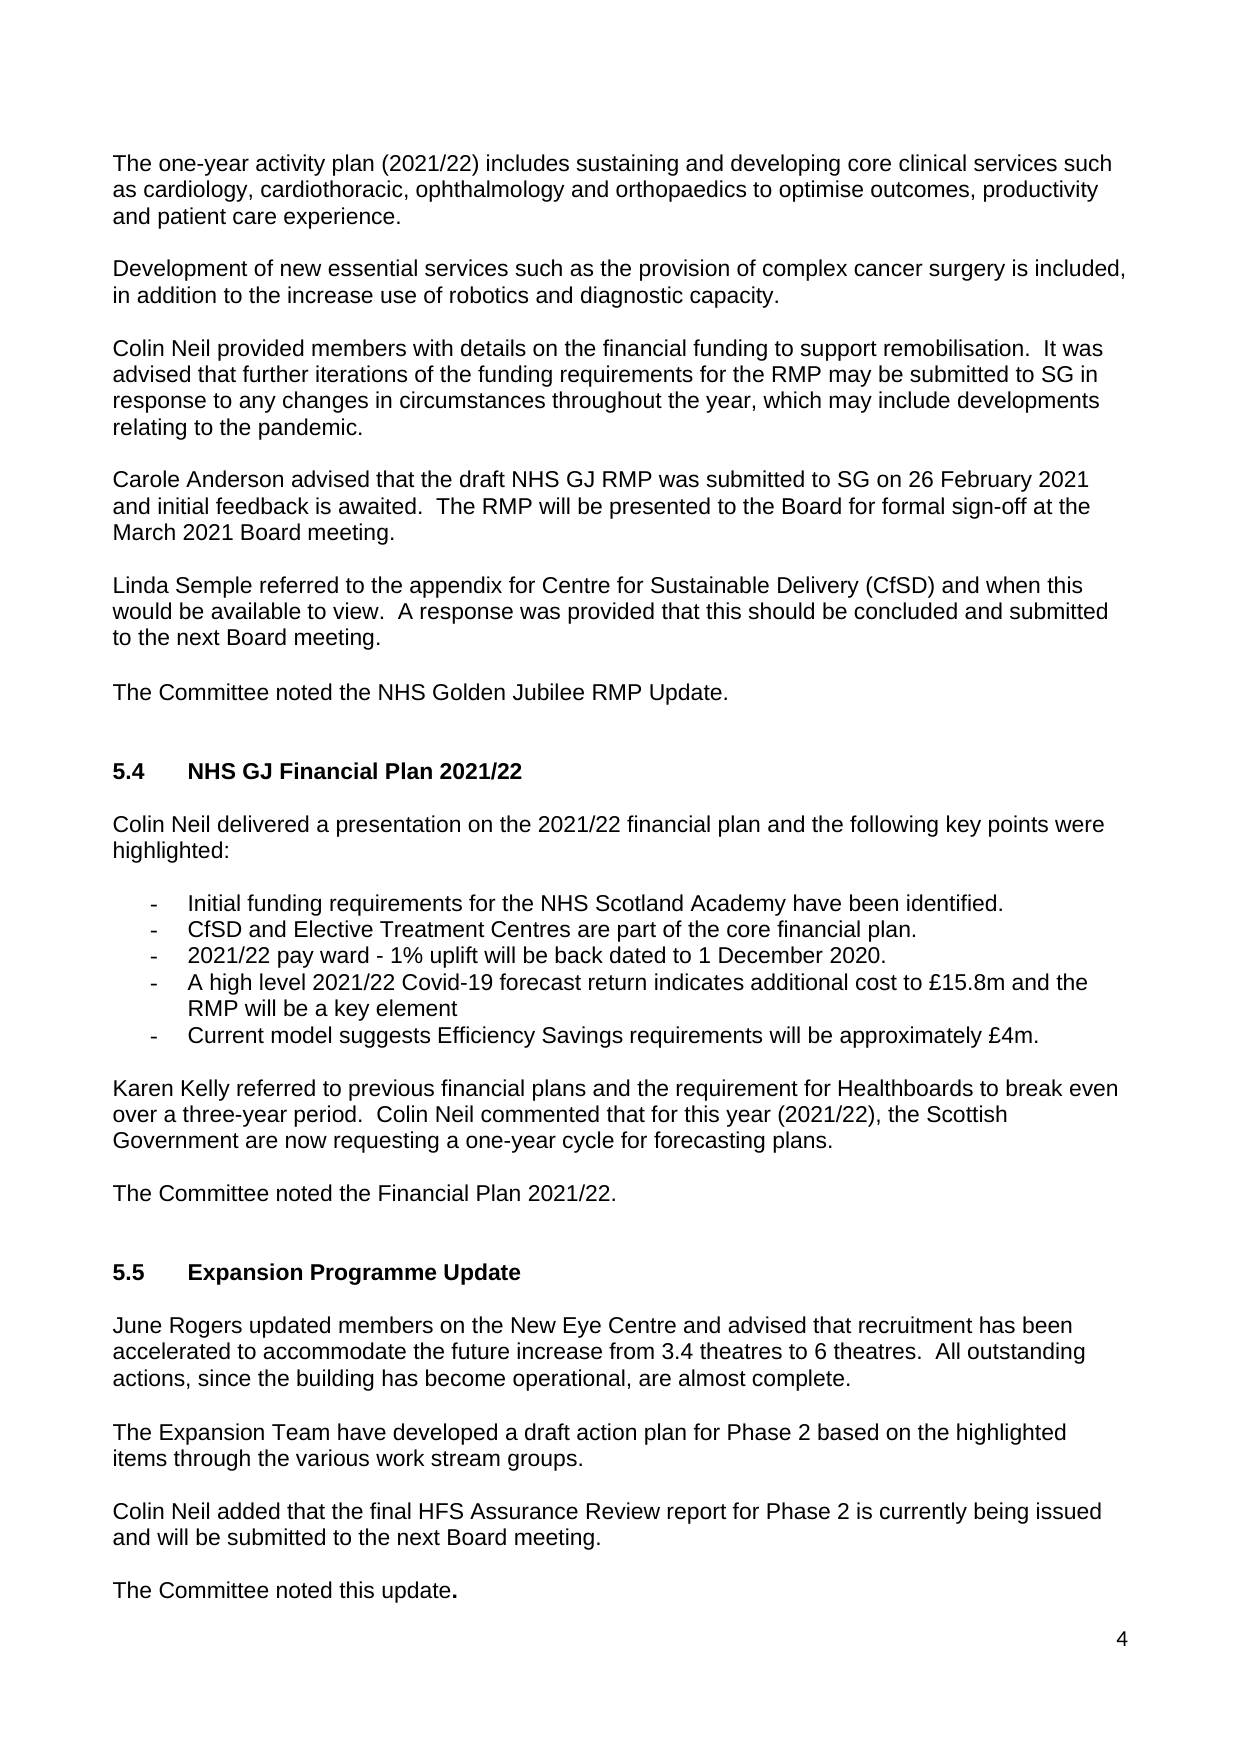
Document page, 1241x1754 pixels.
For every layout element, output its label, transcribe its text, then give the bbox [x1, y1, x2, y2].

text 5.4 NHS GJ Financial Plan 2021/22 [112, 758, 1128, 784]
text The Committee noted this update. [112, 1577, 1128, 1603]
text Development of new essential services such as the provision of complex cancer surgery is included, in addition to the increase use of robotics and diagnostic capacity. [112, 255, 1128, 308]
text Linda Semple referred to the appendix for Centre for Sustainable Delivery (CfSD) and when this would be available to view. A response was provided that this should be concluded and submitted to the next Board meeting. [112, 572, 1128, 651]
text Colin Neil added that the final HFS Assurance Review report for Phase 2 is currently being issued and will be submitted to the next Board meeting. [112, 1498, 1128, 1551]
text Colin Neil provided members with details on the financial funding to support remobilisation. It was advised that further iterations of the funding requirements for the RMP may be submitted to SG in response to any changes in circumstances throughout the year, which may include developments relating to the pandemic. [112, 334, 1128, 440]
text The Expansion Team have developed a draft action plan for Phase 2 based on the highlighted items through the various work stream groups. [112, 1419, 1128, 1472]
text Karen Kelly referred to previous financial plans and the requirement for Healthboards to break even over a three-year period. Colin Neil commented that for this year (2021/22), the Scottish Government are now requesting a one-year cycle for forecasting plans. [112, 1074, 1128, 1154]
text Colin Neil delivered a presentation on the 2021/22 financial plan and the following key points were highlighted: [112, 811, 1128, 863]
list Current model suggests Efficiency Savings requirements will be approximately £4m. [150, 1022, 1128, 1048]
list CfSD and Elective Treatment Centres are part of the core financial plan. [150, 916, 1128, 942]
text The one-year activity plan (2021/22) includes sustaining and developing core clinical services such as cardiology, cardiothoracic, ophthalmology and orthopaedics to optimise outcomes, productivity and patient care experience. [112, 150, 1128, 229]
list A high level 2021/22 Covid-19 forecast return indicates additional cost to £15.8m and the RMP will be a key element [150, 969, 1128, 1022]
text The Committee noted the Financial Plan 2021/22. [112, 1180, 1128, 1206]
text Carole Anderson advised that the draft NHS GJ RMP was submitted to SG on 26 February 2021 and initial feedback is awaited. The RMP will be presented to the Board for formal sign-off at the March 2021 Board meeting. [112, 466, 1128, 545]
text 5.5 Expansion Programme Update [112, 1259, 1128, 1285]
text The Committee noted the NHS Golden Jubilee RMP Update. [112, 679, 1128, 705]
list Initial funding requirements for the NHS Scotland Academy have been identified. [150, 889, 1128, 916]
list 2021/22 pay ward - 1% uplift will be back dated to 1 December 2020. [150, 942, 1128, 969]
text June Rogers updated members on the New Eye Centre and advised that recruitment has been accelerated to accommodate the future increase from 3.4 theatres to 6 theatres. All outstanding actions, since the building has become operational, are almost complete. [112, 1312, 1128, 1391]
